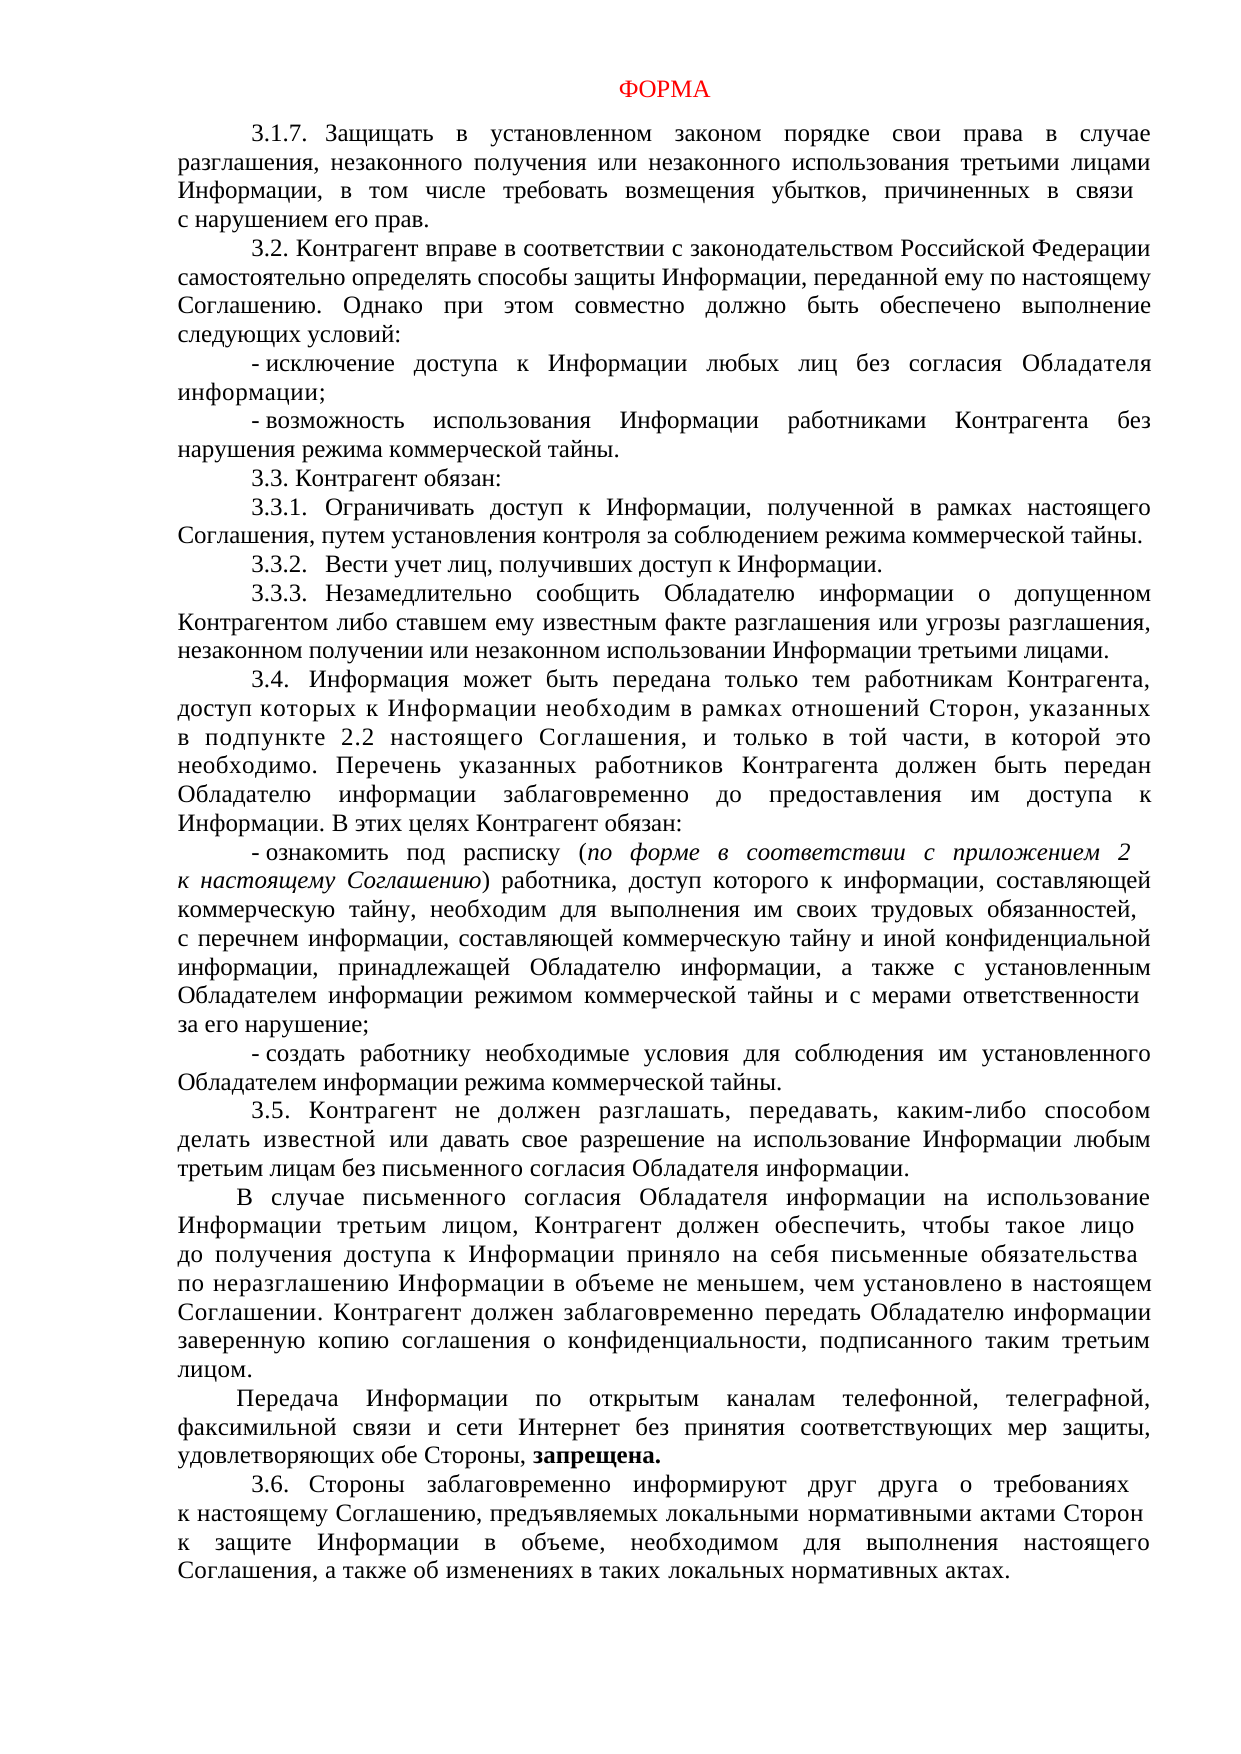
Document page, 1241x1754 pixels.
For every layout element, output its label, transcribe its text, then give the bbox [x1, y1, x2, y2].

text - создать работнику необходимые условия для соблюдения им установленного Обладателем информации режима коммерческой тайны. [177, 1038, 1152, 1096]
text - возможность использования Информации работниками Контрагента без нарушения режима коммерческой тайны. [177, 406, 1152, 463]
text Передача Информации по открытым каналам телефонной, телеграфной, факсимильной связи и сети Интернет без принятия соответствующих мер защиты, удовлетворяющих обе Стороны, запрещена. [177, 1383, 1152, 1469]
text 3.5. Контрагент не должен разглашать, передавать, каким-либо способом делать известной или давать свое разрешение на использование Информации любым третьим лицам без письменного согласия Обладателя информации. [177, 1096, 1152, 1182]
text - исключение доступа к Информации любых лиц без согласия Обладателя информации; [177, 348, 1152, 406]
text 3.3.1. Ограничивать доступ к Информации, полученной в рамках настоящего Соглашения, путем установления контроля за соблюдением режима коммерческой тайны. [177, 492, 1152, 549]
text 3.4. Информация может быть передана только тем работникам Контрагента, доступ которых к Информации необходим в рамках отношений Сторон, указанных в подпункте 2.2 настоящего Соглашения, и только в той части, в которой это необходимо. Перечень указанных работников Контрагента должен быть передан Обладателю информации заблаговременно до предоставления им доступа к Информации. В этих целях Контрагент обязан: [177, 664, 1152, 837]
text 3.3. Контрагент обязан: [177, 463, 1152, 492]
text 3.2. Контрагент вправе в соответствии с законодательством Российской Федерации самостоятельно определять способы защиты Информации, переданной ему по настоящему Соглашению. Однако при этом совместно должно быть обеспечено выполнение следующих условий: [177, 233, 1152, 348]
text 3.6. Стороны заблаговременно информируют друг друга о требованиях к настоящему Соглашению, предъявляемых локальными нормативными актами Сторон к защите Информации в объеме, необходимом для выполнения настоящего Соглашения, а также об изменениях в таких локальных нормативных актах. [177, 1469, 1152, 1584]
text - ознакомить под расписку (по форме в соответствии с приложением 2 к настоящему Соглашению) работника, доступ которого к информации, составляющей коммерческую тайну, необходим для выполнения им своих трудовых обязанностей, с перечнем информации, составляющей коммерческую тайну и иной конфиденциальной информации, принадлежащей Обладателю информации, а также с установленным Обладателем информации режимом коммерческой тайны и с мерами ответственности за его нарушение; [177, 837, 1152, 1038]
text 3.1.7. Защищать в установленном законом порядке свои права в случае разглашения, незаконного получения или незаконного использования третьими лицами Информации, в том числе требовать возмещения убытков, причиненных в связи с нарушением его прав. [177, 118, 1152, 233]
text В случае письменного согласия Обладателя информации на использование Информации третьим лицом, Контрагент должен обеспечить, чтобы такое лицо до получения доступа к Информации приняло на себя письменные обязательства по неразглашению Информации в объеме не меньшем, чем установлено в настоящем Соглашении. Контрагент должен заблаговременно передать Обладателю информации заверенную копию соглашения о конфиденциальности, подписанного таким третьим лицом. [177, 1182, 1152, 1383]
text 3.3.3. Незамедлительно сообщить Обладателю информации о допущенном Контрагентом либо ставшем ему известным факте разглашения или угрозы разглашения, незаконном получении или незаконном использовании Информации третьими лицами. [177, 578, 1152, 664]
text 3.3.2. Вести учет лиц, получивших доступ к Информации. [177, 549, 1152, 578]
